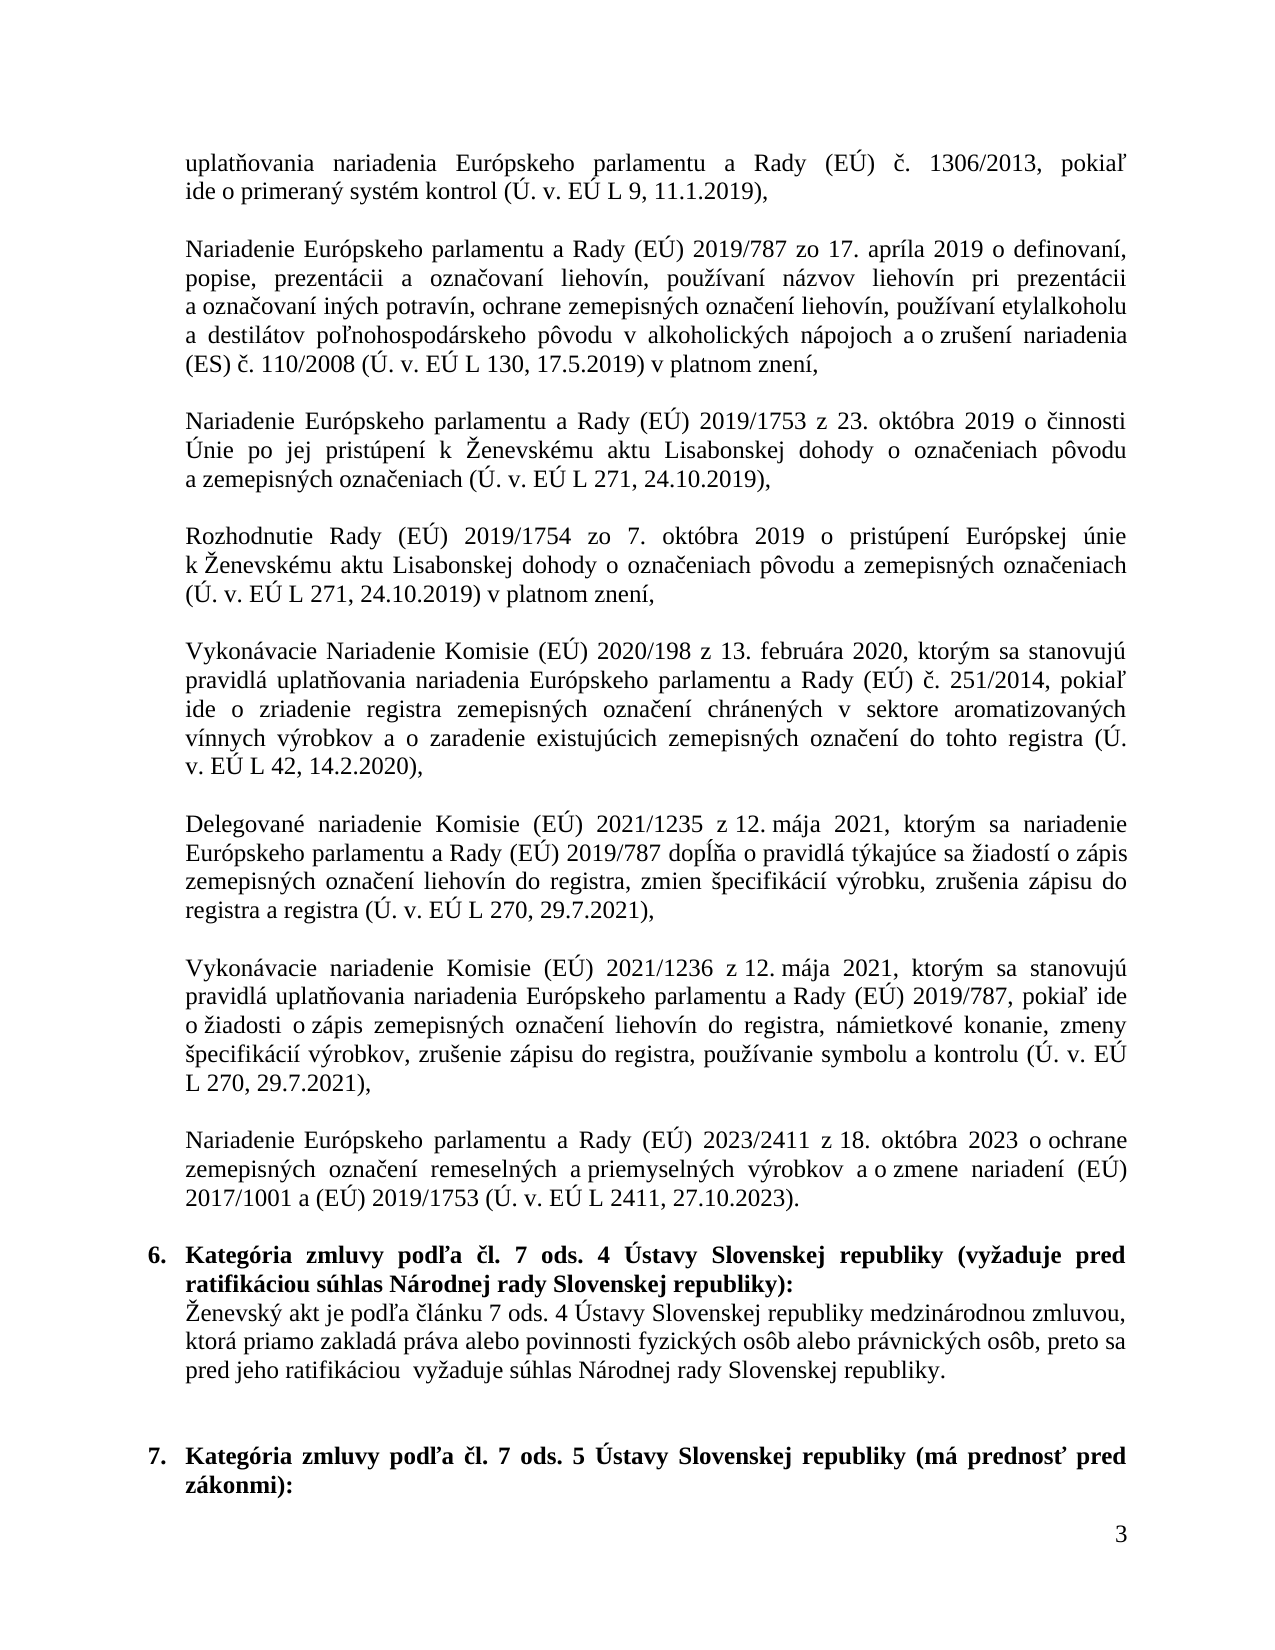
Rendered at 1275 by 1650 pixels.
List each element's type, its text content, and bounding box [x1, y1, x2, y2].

text Vykonávacie Nariadenie Komisie (EÚ) 2020/198 z 13. februára 2020, ktorým sa stanovujú pravidlá uplatňovania nariadenia Európskeho parlamentu a Rady (EÚ) č. 251/2014, pokiaľ ide o zriadenie registra zemepisných označení chránených v sektore aromatizovaných vínnych výrobkov a o zaradenie existujúcich zemepisných označení do tohto registra (Ú. v. EÚ L 42, 14.2.2020), [185, 636, 1127, 780]
text Nariadenie Európskeho parlamentu a Rady (EÚ) 2023/2411 z 18. októbra 2023 o ochrane zemepisných označení remeselných a priemyselných výrobkov a o zmene nariadení (EÚ) 2017/1001 a (EÚ) 2019/1753 (Ú. v. EÚ L 2411, 27.10.2023). [185, 1125, 1127, 1211]
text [185, 148, 1127, 205]
text 6. Kategória zmluvy podľa čl. 7 ods. 4 Ústavy Slovenskej republiky (vyžaduje pred ratifikáciou súhlas Národnej rady Slovenskej republiky): [148, 1240, 1127, 1298]
text Delegované nariadenie Komisie (EÚ) 2021/1235 z 12. mája 2021, ktorým sa nariadenie Európskeho parlamentu a Rady (EÚ) 2019/787 dopĺňa o pravidlá týkajúce sa žiadostí o zápis zemepisných označení liehovín do registra, zmien špecifikácií výrobku, zrušenia zápisu do registra a registra (Ú. v. EÚ L 270, 29.7.2021), [185, 809, 1127, 924]
text 7. Kategória zmluvy podľa čl. 7 ods. 5 Ústavy Slovenskej republiky (má prednosť pred zákonmi): [148, 1441, 1127, 1499]
text Rozhodnutie Rady (EÚ) 2019/1754 zo 7. októbra 2019 o pristúpení Európskej únie k Ženevskému aktu Lisabonskej dohody o označeniach pôvodu a zemepisných označeniach (Ú. v. EÚ L 271, 24.10.2019) v platnom znení, [185, 521, 1127, 608]
text Nariadenie Európskeho parlamentu a Rady (EÚ) 2019/787 zo 17. apríla 2019 o definovaní, popise, prezentácii a označovaní liehovín, používaní názvov liehovín pri prezentácii a označovaní iných potravín, ochrane zemepisných označení liehovín, používaní etylalkoholu a destilátov poľnohospodárskeho pôvodu v alkoholických nápojoch a o zrušení nariadenia (ES) č. 110/2008 (Ú. v. EÚ L 130, 17.5.2019) v platnom znení, [185, 234, 1127, 378]
text Ženevský akt je podľa článku 7 ods. 4 Ústavy Slovenskej republiky medzinárodnou zmluvou, ktorá priamo zakladá práva alebo povinnosti fyzických osôb alebo právnických osôb, preto sa pred jeho ratifikáciou vyžaduje súhlas Národnej rady Slovenskej republiky. [185, 1298, 1127, 1384]
text Vykonávacie nariadenie Komisie (EÚ) 2021/1236 z 12. mája 2021, ktorým sa stanovujú pravidlá uplatňovania nariadenia Európskeho parlamentu a Rady (EÚ) 2019/787, pokiaľ ide o žiadosti o zápis zemepisných označení liehovín do registra, námietkové konanie, zmeny špecifikácií výrobkov, zrušenie zápisu do registra, používanie symbolu a kontrolu (Ú. v. EÚ L 270, 29.7.2021), [185, 953, 1127, 1096]
text Nariadenie Európskeho parlamentu a Rady (EÚ) 2019/1753 z 23. októbra 2019 o činnosti Únie po jej pristúpení k Ženevskému aktu Lisabonskej dohody o označeniach pôvodu a zemepisných označeniach (Ú. v. EÚ L 271, 24.10.2019), [185, 406, 1127, 493]
